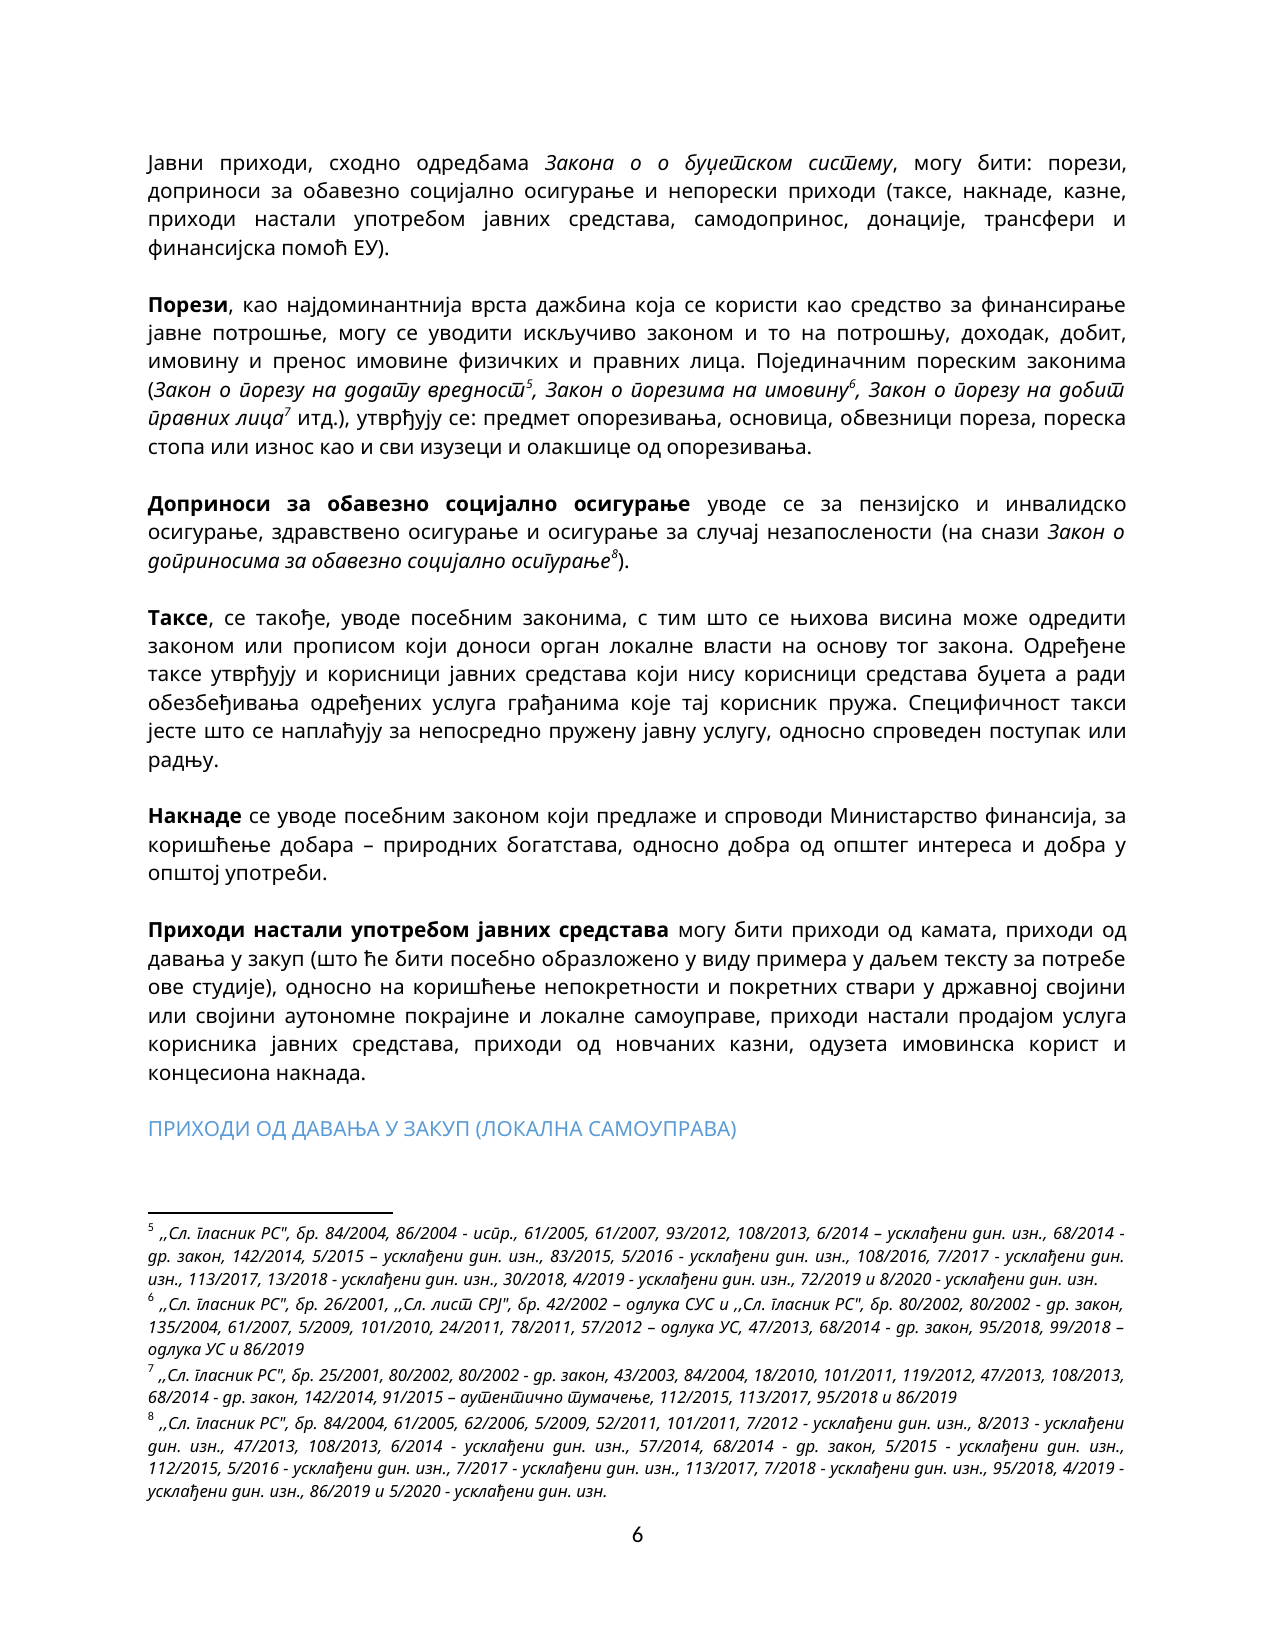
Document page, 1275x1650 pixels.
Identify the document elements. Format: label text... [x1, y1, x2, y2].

text Доприноси за обавезно социјално осигурање уводе се за пензијско и инвалидско осигурање, здравствено осигурање и осигурање за случај незапослености (на снази Закон о доприносима за обавезно социјално осигурање). [148, 489, 1127, 574]
text Накнаде се уводе посебним законом који предлаже и спроводи Министарство финансија, за коришћење добара – природних богатстава, односно добра од општег интереса и добра у општој употреби. [148, 802, 1127, 887]
text Порези, као најдоминантнија врста дажбина која се користи као средство за финансирање јавне потрошње, могу се уводити искључиво законом и то на потрошњу, доходак, добит, имовину и пренос имовине физичких и правних лица. Појединачним пореским законима (Закон о порезу на додату вредност, Закон о порезима на имовину, Закон о порезу на добит правних лица итд.), утврђују се: предмет опорезивања, основица, обвезници пореза, пореска стопа или износ као и сви изузеци и олакшице од опорезивања. [148, 290, 1127, 460]
text Јавни приходи, сходно одредбама Закона о о буџетском систему, могу бити: порези, доприноси за обавезно социјално осигурање и непорески приходи (таксе, накнаде, казне, приходи настали употребом јавних средстава, самодопринос, донације, трансфери и финансијска помоћ ЕУ). [148, 148, 1127, 261]
text Таксе, се такође, уводе посебним законима, с тим што се њихова висина може одредити законом или прописом који доноси орган локалне власти на основу тог закона. Одређене таксе утврђују и корисници јавних средстава који нису корисници средстава буџета а ради обезбеђивања одређених услуга грађанима које тај корисник пружа. Специфичност такси јесте што се наплаћују за непосредно пружену јавну услугу, односно спроведен поступак или радњу. [148, 603, 1127, 773]
text ПРИХОДИ ОД ДАВАЊА У ЗАКУП (ЛОКАЛНА САМОУПРАВА) [148, 1114, 1127, 1143]
text Приходи настали употребом јавних средстава могу бити приходи од камата, приходи од давања у закуп (што ће бити посебно образложено у виду примера у даљем тексту за потребе ове студије), односно на коришћење непокретности и покретних ствари у државној својини или својини аутономне покрајине и локалне самоуправе, приходи настали продајом услуга корисника јавних средстава, приходи од новчаних казни, одузета имовинска корист и концесиона накнада. [148, 915, 1127, 1086]
